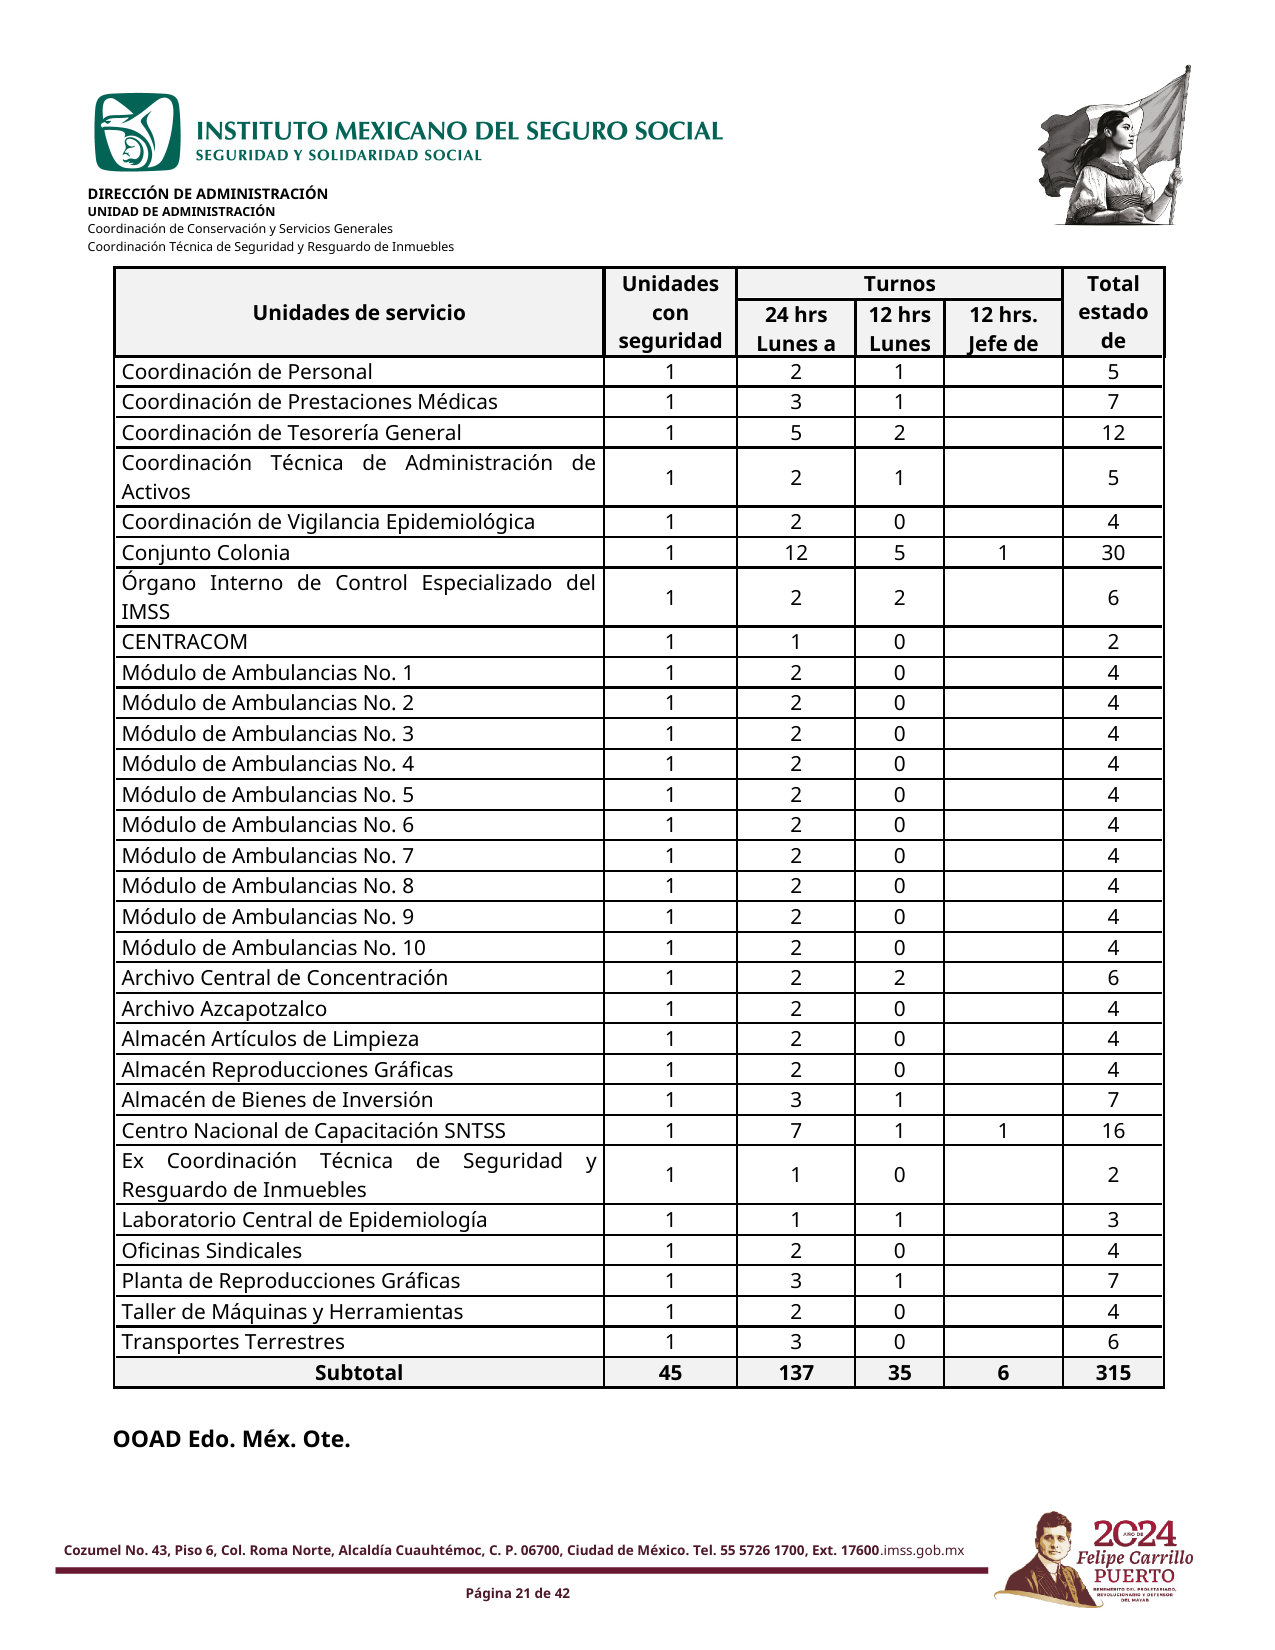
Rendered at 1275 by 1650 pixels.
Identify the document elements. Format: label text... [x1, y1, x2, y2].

table_cell [945, 750, 1062, 778]
table_cell [945, 418, 1062, 446]
picture [0, 2, 1262, 1650]
table_cell 4 [1064, 505, 1163, 536]
table_cell 1 [605, 902, 736, 931]
table_cell 2 [738, 750, 854, 778]
table_cell 0 [856, 902, 943, 931]
table_cell 5 [856, 538, 943, 566]
table_cell 1 [605, 358, 736, 385]
table_cell 1 [605, 719, 736, 747]
table_cell 0 [856, 658, 943, 686]
table_cell 6 [1064, 1325, 1163, 1356]
table_cell 3 [1064, 1203, 1163, 1234]
table_cell 1 [605, 1146, 736, 1203]
table_header Unidades con seguridad [606, 269, 735, 355]
table_cell 1 [605, 841, 736, 869]
table_cell 137 [738, 1358, 854, 1386]
table_cell 1 [605, 628, 736, 656]
table_cell 1 [605, 780, 736, 808]
table_cell [945, 1328, 1062, 1356]
table_cell 35 [856, 1358, 943, 1386]
table_cell 1 [856, 358, 943, 385]
table_cell 1 [605, 418, 736, 446]
table_cell 1 [605, 508, 736, 536]
table_cell [945, 902, 1062, 931]
table_cell 1 [856, 388, 943, 416]
table_cell 7 [1064, 385, 1163, 416]
table_cell Ex Coordinación Técnica de Seguridad y Resguardo de Inmuebles [115, 1144, 603, 1203]
table_cell 2 [738, 841, 854, 869]
table_header Unidades de servicio [116, 269, 602, 355]
table_cell 2 [1064, 625, 1163, 656]
table_header Total estado de fuerza [1064, 269, 1163, 355]
table_cell [945, 508, 1062, 536]
table_cell Conjunto Colonia [115, 536, 603, 566]
table_cell 1 [605, 1085, 736, 1114]
table_cell 1 [945, 538, 1062, 566]
table_cell [945, 1055, 1062, 1083]
table_cell 6 [945, 1358, 1062, 1386]
table_cell 0 [856, 780, 943, 808]
table_cell 2 [738, 689, 854, 717]
table_cell 1 [605, 994, 736, 1022]
table_cell Módulo de Ambulancias No. 6 [115, 809, 603, 839]
table_cell [945, 933, 1062, 961]
table_cell 2 [738, 508, 854, 536]
table_cell 5 [1064, 446, 1163, 505]
table_cell Módulo de Ambulancias No. 9 [115, 900, 603, 931]
table_cell Taller de Máquinas y Herramientas [115, 1295, 603, 1325]
table_cell 2 [738, 569, 854, 625]
table_cell 0 [856, 841, 943, 869]
table_cell 45 [605, 1358, 736, 1386]
table_cell Coordinación de Personal [115, 358, 603, 385]
table_cell 3 [738, 1328, 854, 1356]
table_cell 1 [605, 1328, 736, 1356]
table_cell [945, 628, 1062, 656]
table_cell 1 [605, 1266, 736, 1295]
table_cell [945, 811, 1062, 839]
table_cell [945, 1024, 1062, 1053]
table_cell [945, 689, 1062, 717]
table_cell 24 hrs Lunes a Domingo [738, 301, 854, 355]
table_cell 1 [605, 388, 736, 416]
table_cell Órgano Interno de Control Especializado del IMSS [115, 566, 603, 625]
table_cell Módulo de Ambulancias No. 2 [115, 686, 603, 717]
table_cell [945, 963, 1062, 992]
table_cell 2 [738, 1236, 854, 1264]
table_cell [945, 1085, 1062, 1114]
table_cell 0 [856, 628, 943, 656]
table_cell 16 [1064, 1114, 1163, 1144]
table_cell 0 [856, 1055, 943, 1083]
table_cell [945, 1146, 1062, 1203]
table_cell 1 [605, 750, 736, 778]
text OOAD Edo. Méx. Ote. [112, 1422, 1162, 1454]
table_cell 2 [738, 872, 854, 900]
table_cell 1 [605, 963, 736, 992]
table_cell 2 [738, 1055, 854, 1083]
table_cell 4 [1064, 1022, 1163, 1053]
table_cell 1 [605, 658, 736, 686]
table_cell [945, 1266, 1062, 1295]
table_cell Módulo de Ambulancias No. 7 [115, 839, 603, 869]
table_cell Transportes Terrestres [115, 1325, 603, 1356]
table_cell 0 [856, 1146, 943, 1203]
table_cell 12 hrs Lunes a viernes [857, 301, 943, 355]
table_cell Módulo de Ambulancias No. 10 [115, 931, 603, 961]
table_cell 0 [856, 719, 943, 747]
table_cell CENTRACOM [115, 625, 603, 656]
table_cell 0 [856, 1328, 943, 1356]
table_cell 0 [856, 1297, 943, 1325]
table_cell 0 [856, 689, 943, 717]
table_cell 1 [738, 628, 854, 656]
table_cell [945, 358, 1062, 385]
table_cell 0 [856, 750, 943, 778]
table_cell 1 [605, 449, 736, 505]
table_cell 2 [738, 719, 854, 747]
table_cell 7 [738, 1116, 854, 1144]
table_cell 12 [1064, 416, 1163, 446]
table_cell 3 [738, 1266, 854, 1295]
table_cell 0 [856, 994, 943, 1022]
table_cell Coordinación de Vigilancia Epidemiológica [115, 505, 603, 536]
table_cell 1 [605, 1055, 736, 1083]
table_cell 4 [1064, 931, 1163, 961]
table_cell 4 [1064, 778, 1163, 808]
table_cell 3 [738, 1085, 854, 1114]
table_cell 30 [1064, 536, 1163, 566]
table_cell Módulo de Ambulancias No. 1 [115, 656, 603, 686]
table_cell 1 [605, 1236, 736, 1264]
table_cell 2 [738, 658, 854, 686]
table_cell [945, 872, 1062, 900]
table_cell 4 [1064, 900, 1163, 931]
table_cell 2 [856, 963, 943, 992]
table_cell 315 [1064, 1356, 1163, 1386]
table_cell [945, 994, 1062, 1022]
table_cell 4 [1064, 686, 1163, 717]
table_cell 0 [856, 811, 943, 839]
table_cell 0 [856, 508, 943, 536]
table_cell 1 [856, 1266, 943, 1295]
table_cell 12 hrs. Jefe de turno Lun-Dom. [946, 301, 1061, 355]
table_cell 1 [605, 872, 736, 900]
table_cell Archivo Azcapotzalco [115, 992, 603, 1022]
table_cell Centro Nacional de Capacitación SNTSS [115, 1114, 603, 1144]
table_cell 2 [738, 902, 854, 931]
table_cell [945, 569, 1062, 625]
table_cell [945, 1205, 1062, 1234]
table_cell Archivo Central de Concentración [115, 961, 603, 992]
table_cell Módulo de Ambulancias No. 5 [115, 778, 603, 808]
table_cell Almacén de Bienes de Inversión [115, 1083, 603, 1114]
table_cell 2 [856, 418, 943, 446]
table_cell [945, 719, 1062, 747]
table_cell 2 [738, 811, 854, 839]
table_cell 7 [1064, 1083, 1163, 1114]
table_cell Módulo de Ambulancias No. 4 [115, 748, 603, 778]
table_cell 1 [605, 689, 736, 717]
table_cell 1 [856, 1205, 943, 1234]
table_cell 2 [738, 449, 854, 505]
table_cell Coordinación Técnica de Administración de Activos [115, 446, 603, 505]
table_header Turnos [738, 269, 1061, 297]
table_cell 0 [856, 933, 943, 961]
table_cell 1 [738, 1205, 854, 1234]
table_cell Coordinación de Prestaciones Médicas [115, 385, 603, 416]
table_cell 4 [1064, 1053, 1163, 1083]
table_cell Módulo de Ambulancias No. 3 [115, 717, 603, 747]
table_cell [945, 1236, 1062, 1264]
table_cell 2 [738, 780, 854, 808]
table_cell 1 [605, 811, 736, 839]
table_cell 4 [1064, 1234, 1163, 1264]
table_cell 0 [856, 1236, 943, 1264]
table_cell Planta de Reproducciones Gráficas [115, 1264, 603, 1295]
table_cell 1 [605, 933, 736, 961]
table_cell [945, 1297, 1062, 1325]
table_cell 1 [605, 1024, 736, 1053]
table_cell 1 [856, 1085, 943, 1114]
table_cell 1 [945, 1116, 1062, 1144]
table_cell 1 [738, 1146, 854, 1203]
table_cell 2 [738, 1024, 854, 1053]
table_cell Módulo de Ambulancias No. 8 [115, 870, 603, 900]
table_cell 1 [605, 538, 736, 566]
table_cell [945, 449, 1062, 505]
table_cell 4 [1064, 656, 1163, 686]
table_cell Oficinas Sindicales [115, 1234, 603, 1264]
table_cell [945, 658, 1062, 686]
table_cell 4 [1064, 839, 1163, 869]
table_cell 4 [1064, 717, 1163, 747]
table_cell Subtotal [115, 1356, 603, 1386]
table_cell 1 [856, 1116, 943, 1144]
table_cell 2 [856, 569, 943, 625]
table_cell [945, 780, 1062, 808]
table_cell 2 [738, 1297, 854, 1325]
table_cell 1 [605, 569, 736, 625]
table_cell 2 [738, 963, 854, 992]
table_cell Almacén Artículos de Limpieza [115, 1022, 603, 1053]
table_cell 5 [738, 418, 854, 446]
table_cell 2 [1064, 1144, 1163, 1203]
table_cell 0 [856, 872, 943, 900]
table_cell 0 [856, 1024, 943, 1053]
table_cell Almacén Reproducciones Gráficas [115, 1053, 603, 1083]
table_cell [945, 841, 1062, 869]
table_cell 1 [605, 1116, 736, 1144]
table_cell 4 [1064, 870, 1163, 900]
table_cell 4 [1064, 809, 1163, 839]
table_cell [945, 388, 1062, 416]
table_cell 4 [1064, 748, 1163, 778]
table_cell 6 [1064, 961, 1163, 992]
table_cell 5 [1064, 355, 1163, 385]
table_cell 6 [1064, 566, 1163, 625]
table_cell Coordinación de Tesorería General [115, 416, 603, 446]
table_cell 2 [738, 358, 854, 385]
table_cell 4 [1064, 992, 1163, 1022]
table_cell 1 [856, 449, 943, 505]
table_cell 1 [605, 1297, 736, 1325]
table_cell 7 [1064, 1264, 1163, 1295]
table_cell 4 [1064, 1295, 1163, 1325]
table_cell 1 [605, 1205, 736, 1234]
table_cell 12 [738, 538, 854, 566]
table_cell 3 [738, 388, 854, 416]
table_cell 2 [738, 933, 854, 961]
table_cell Laboratorio Central de Epidemiología [115, 1203, 603, 1234]
table_cell 2 [738, 994, 854, 1022]
